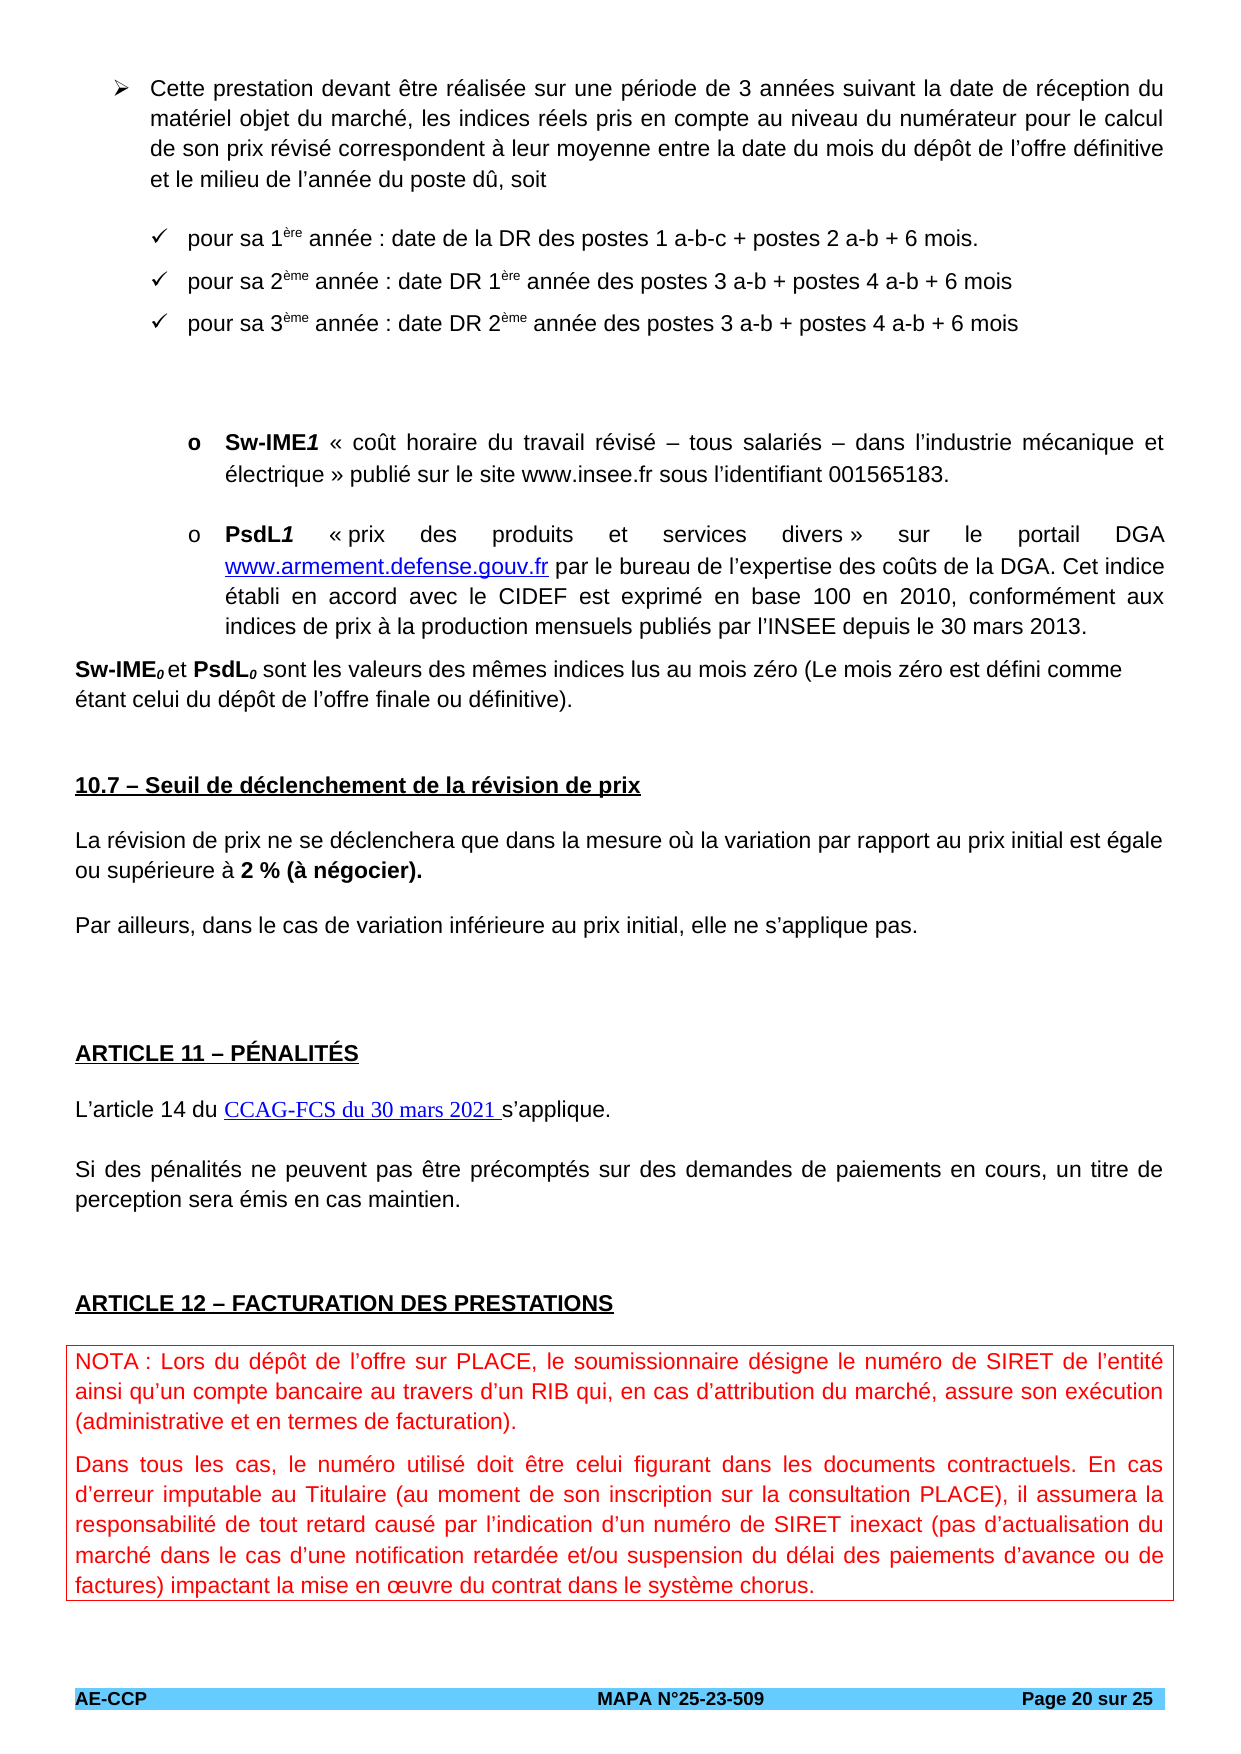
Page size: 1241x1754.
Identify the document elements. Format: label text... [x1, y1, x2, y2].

subtitle ARTICLE 12 – FACTURATION DES PRESTATIONS [75, 1289, 1165, 1316]
list Sw-IME1 « coût horaire du travail révisé – tous salariés – dans l’industrie mécanique et électrique » publié sur le site www.insee.fr sous l’identifiant 001565183. [187, 429, 1165, 488]
text L’article 14 du CCAG-FCS du 30 mars 2021 s’applique. [75, 1096, 1165, 1122]
list PsdL1 « prix des produits et services divers » sur le portail DGA www.armement.defense.gouv.fr par le bureau de l’expertise des coûts de la DGA. Cet indice établi en accord avec le CIDEF est exprimé en base 100 en 2010, conformément aux indices de prix à la production mensuels publiés par l’INSEE depuis le 30 mars 2013. [187, 521, 1165, 640]
list pour sa 3ème année : date DR 2ème année des postes 3 a-b + postes 4 a-b + 6 mois [150, 310, 1165, 337]
text Sw-IME0 et PsdL0 sont les valeurs des mêmes indices lus au mois zéro (Le mois zéro est défini comme étant celui du dépôt de l’offre finale ou définitive). [75, 656, 1165, 713]
text Dans tous les cas, le numéro utilisé doit être celui figurant dans les documents contractuels. En cas d’erreur imputable au Titulaire (au moment de son inscription sur la consultation PLACE), il assumera la responsabilité de tout retard causé par l’indication d’un numéro de SIRET inexact (pas d’actualisation du marché dans le cas d’une notification retardée et/ou suspension du délai des paiements d’avance ou de factures) impactant la mise en œuvre du contrat dans le système chorus. [67, 1448, 1173, 1600]
text La révision de prix ne se déclenchera que dans la mesure où la variation par rapport au prix initial est égale ou supérieure à 2 % (à négocier). [75, 827, 1165, 883]
text Par ailleurs, dans le cas de variation inférieure au prix initial, elle ne s’applique pas. [75, 912, 1165, 939]
text 10.7 – Seuil de déclenchement de la révision de prix [75, 772, 1165, 798]
text Si des pénalités ne peuvent pas être précomptés sur des demandes de paiements en cours, un titre de perception sera émis en cas maintien. [75, 1156, 1165, 1213]
subtitle ARTICLE 11 – PÉNALITÉS [75, 1040, 1165, 1067]
text NOTA : Lors du dépôt de l’offre sur PLACE, le soumissionnaire désigne le numéro de SIRET de l’entité ainsi qu’un compte bancaire au travers d’un RIB qui, en cas d’attribution du marché, assure son exécution (administrative et en termes de facturation). [67, 1346, 1173, 1435]
list Cette prestation devant être réalisée sur une période de 3 années suivant la date de réception du matériel objet du marché, les indices réels pris en compte au niveau du numérateur pour le calcul de son prix révisé correspondent à leur moyenne entre la date du mois du dépôt de l’offre définitive et le milieu de l’année du poste dû, soit [112, 75, 1165, 192]
list pour sa 2ème année : date DR 1ère année des postes 3 a-b + postes 4 a-b + 6 mois [150, 268, 1165, 294]
list pour sa 1ère année : date de la DR des postes 1 a-b-c + postes 2 a-b + 6 mois. [150, 225, 1165, 251]
